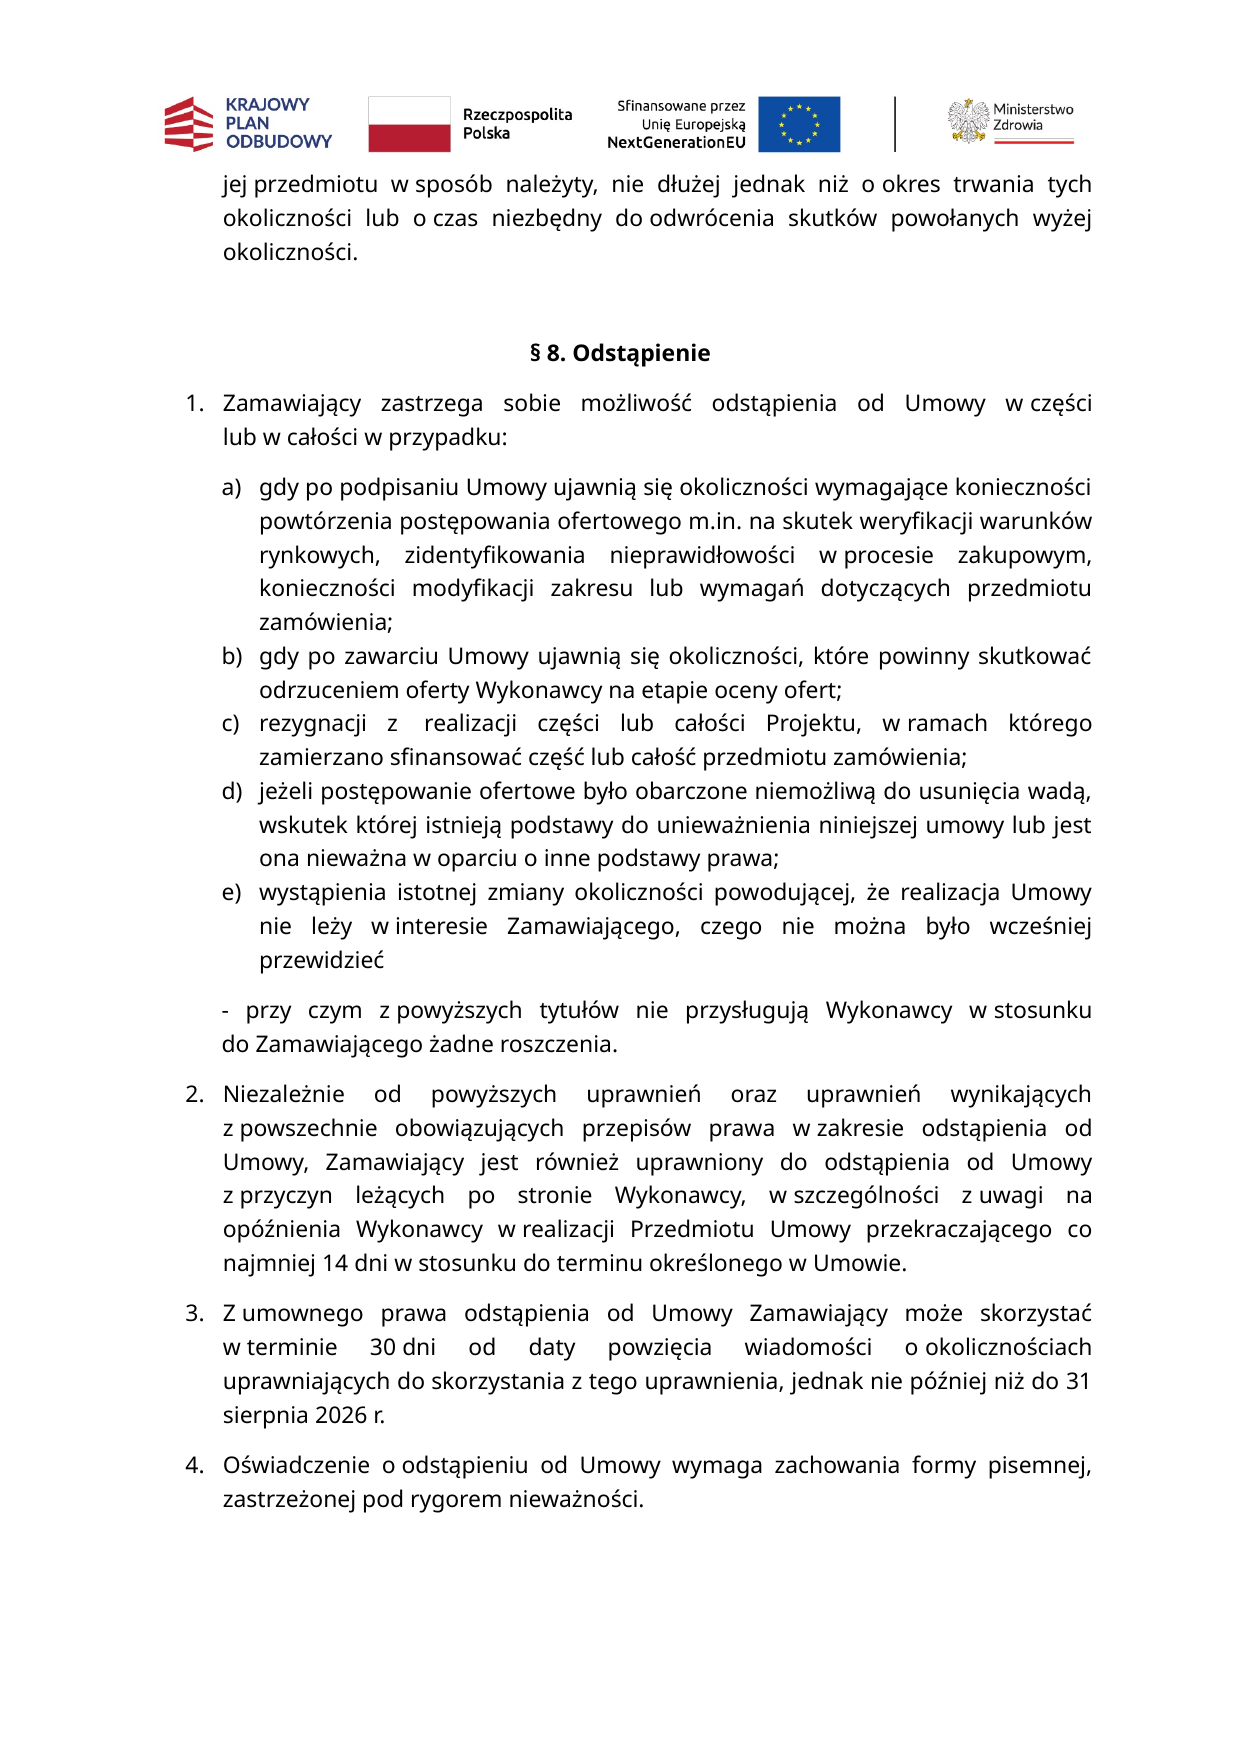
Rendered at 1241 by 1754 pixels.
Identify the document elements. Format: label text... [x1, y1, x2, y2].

list Oświadczenie o odstąpieniu od Umowy wymaga zachowania formy pisemnej, zastrzeżonej pod rygorem nieważności. [185, 1449, 1093, 1514]
text § 8. Odstąpienie [148, 336, 1093, 368]
list Zamawiający zastrzega sobie możliwość odstąpienia od Umowy w części lub w całości w przypadku: [185, 387, 1093, 452]
list Z umownego prawa odstąpienia od Umowy Zamawiający może skorzystać w terminie 30 dni od daty powzięcia wiadomości o okolicznościach uprawniających do skorzystania z tego uprawnienia, jednak nie później niż do 31 sierpnia 2026 r. [185, 1297, 1093, 1430]
list rezygnacji z realizacji części lub całości Projektu, w ramach którego zamierzano sfinansować część lub całość przedmiotu zamówienia; [221, 707, 1093, 772]
list gdy po zawarciu Umowy ujawnią się okoliczności, które powinny skutkować odrzuceniem oferty Wykonawcy na etapie oceny ofert; [221, 640, 1093, 705]
picture [147, 73, 1093, 169]
list gdy po podpisaniu Umowy ujawnią się okoliczności wymagające konieczności powtórzenia postępowania ofertowego m.in. na skutek weryfikacji warunków rynkowych, zidentyfikowania nieprawidłowości w procesie zakupowym, konieczności modyfikacji zakresu lub wymagań dotyczących przedmiotu zamówienia; [221, 471, 1093, 637]
list wystąpienia istotnej zmiany okoliczności powodującej, że realizacja Umowy nie leży w interesie Zamawiającego, czego nie można było wcześniej przewidzieć [221, 876, 1093, 975]
text - przy czym z powyższych tytułów nie przysługują Wykonawcy w stosunku do Zamawiającego żadne roszczenia. [221, 994, 1093, 1059]
list jeżeli postępowanie ofertowe było obarczone niemożliwą do usunięcia wadą, wskutek której istnieją podstawy do unieważnienia niniejszej umowy lub jest ona nieważna w oparciu o inne podstawy prawa; [221, 775, 1093, 873]
list Niezależnie od powyższych uprawnień oraz uprawnień wynikających z powszechnie obowiązujących przepisów prawa w zakresie odstąpienia od Umowy, Zamawiający jest również uprawniony do odstąpienia od Umowy z przyczyn leżących po stronie Wykonawcy, w szczególności z uwagi na opóźnienia Wykonawcy w realizacji Przedmiotu Umowy przekraczającego co najmniej 14 dni w stosunku do terminu określonego w Umowie. [185, 1078, 1093, 1278]
